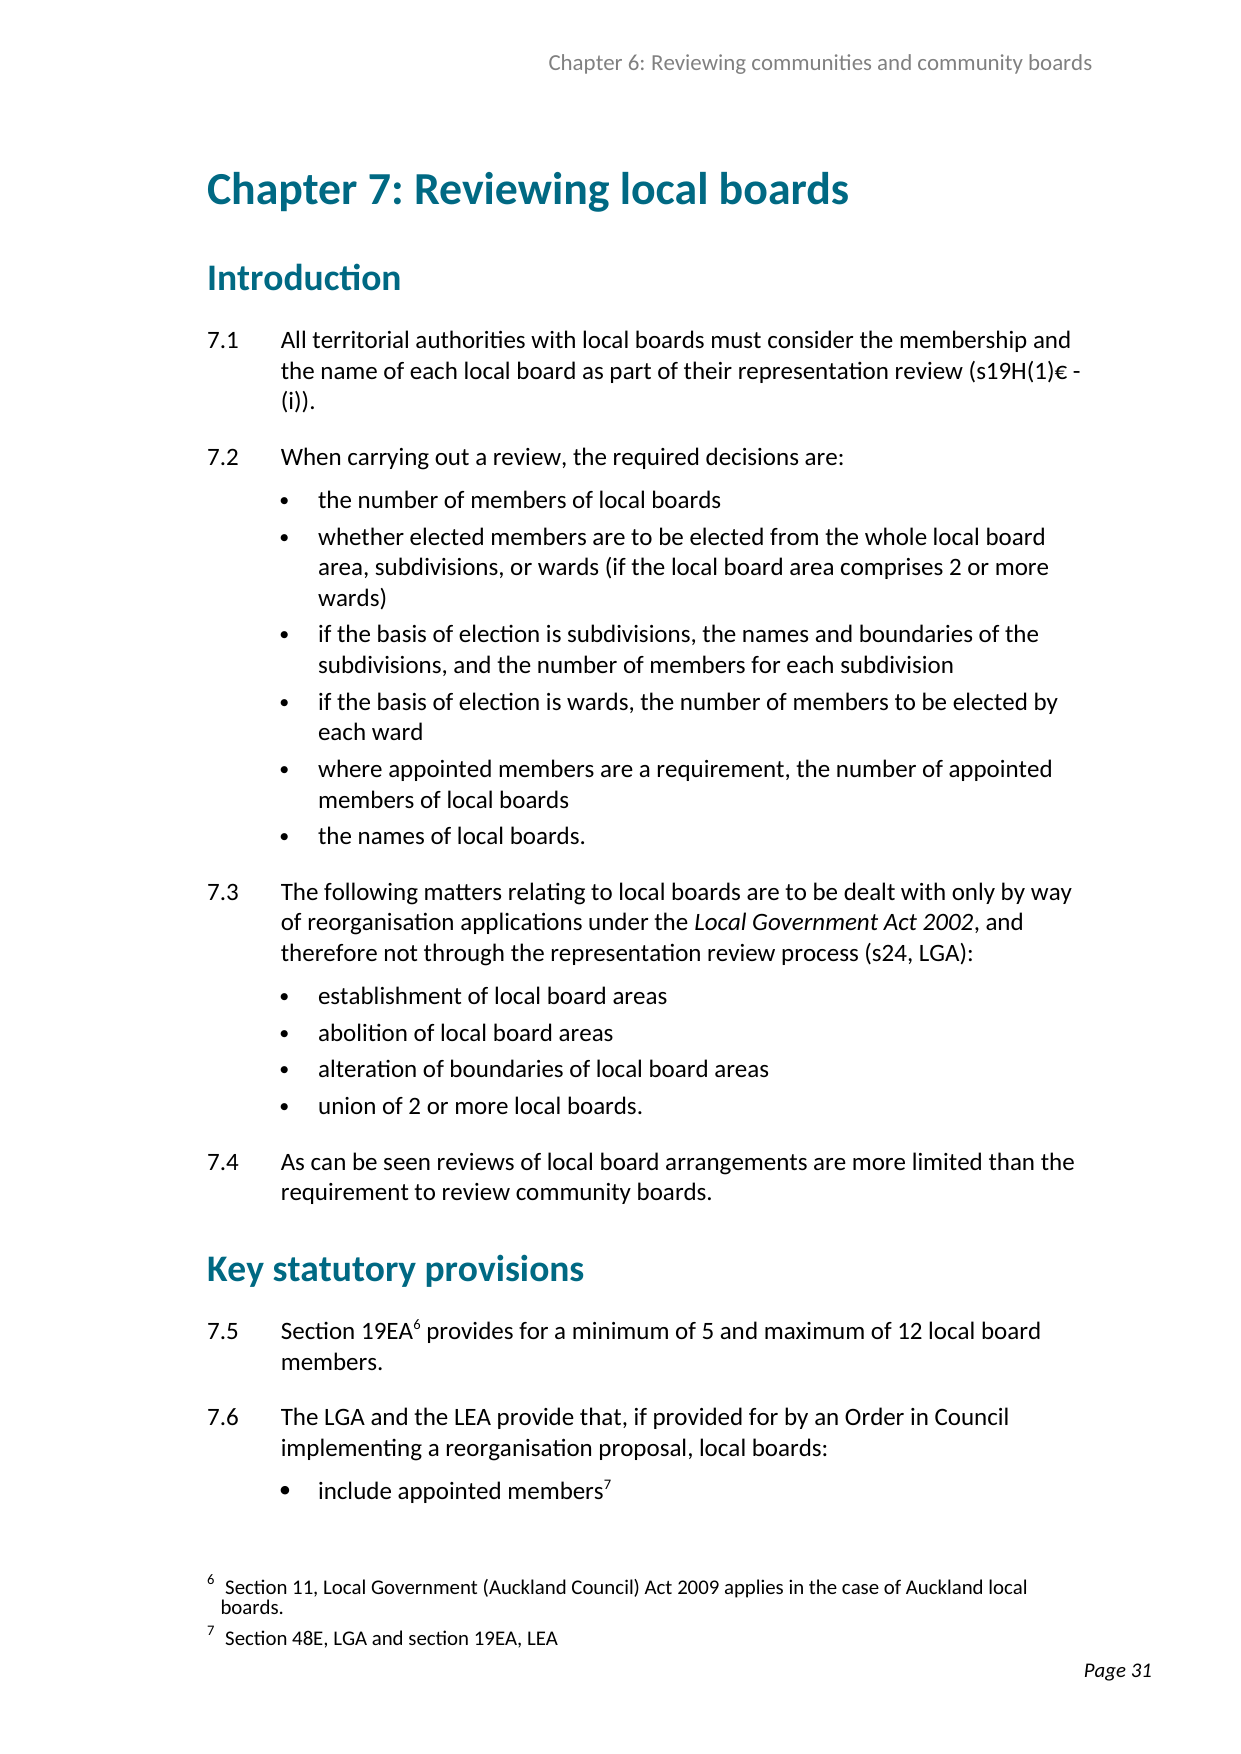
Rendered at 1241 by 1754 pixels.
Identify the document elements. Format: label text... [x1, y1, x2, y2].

list include appointed members [281, 1475, 1092, 1505]
text As can be seen reviews of local board arrangements are more limited than the requirement to review community boards. [207, 1146, 1092, 1207]
text alteration of boundaries of local board areas [281, 1054, 1092, 1084]
text the number of members of local boards [281, 484, 1092, 514]
subtitle Introduction [207, 254, 1092, 299]
text union of 2 or more local boards. [281, 1090, 1092, 1121]
text whether elected members are to be elected from the whole local board area, subdivisions, or wards (if the local board area comprises 2 or more wards) [281, 521, 1092, 612]
subtitle Reviewing local boards [207, 160, 1092, 216]
text When carrying out a review, the required decisions are: [207, 441, 1092, 472]
text where appointed members are a requirement, the number of appointed members of local boards [281, 753, 1092, 814]
subtitle Key statutory provisions [207, 1244, 1092, 1290]
text abolition of local board areas [281, 1017, 1092, 1047]
text establishment of local board areas [281, 980, 1092, 1011]
text the names of local boards. [281, 821, 1092, 851]
text The LGA and the LEA provide that, if provided for by an Order in Council implementing a reorganisation proposal, local boards: [207, 1401, 1092, 1462]
text if the basis of election is wards, the number of members to be elected by each ward [281, 686, 1092, 747]
text All territorial authorities with local boards must consider the membership and the name of each local board as part of their representation review (s19H(1)€ -(i)). [207, 324, 1092, 416]
text Section 19EA provides for a minimum of 5 and maximum of 12 local board members. [207, 1315, 1092, 1376]
text if the basis of election is subdivisions, the names and boundaries of the subdivisions, and the number of members for each subdivision [281, 619, 1092, 680]
text The following matters relating to local boards are to be dealt with only by way of reorganisation applications under the Local Government Act 2002, and therefore not through the representation review process (s24, LGA): [207, 876, 1092, 968]
